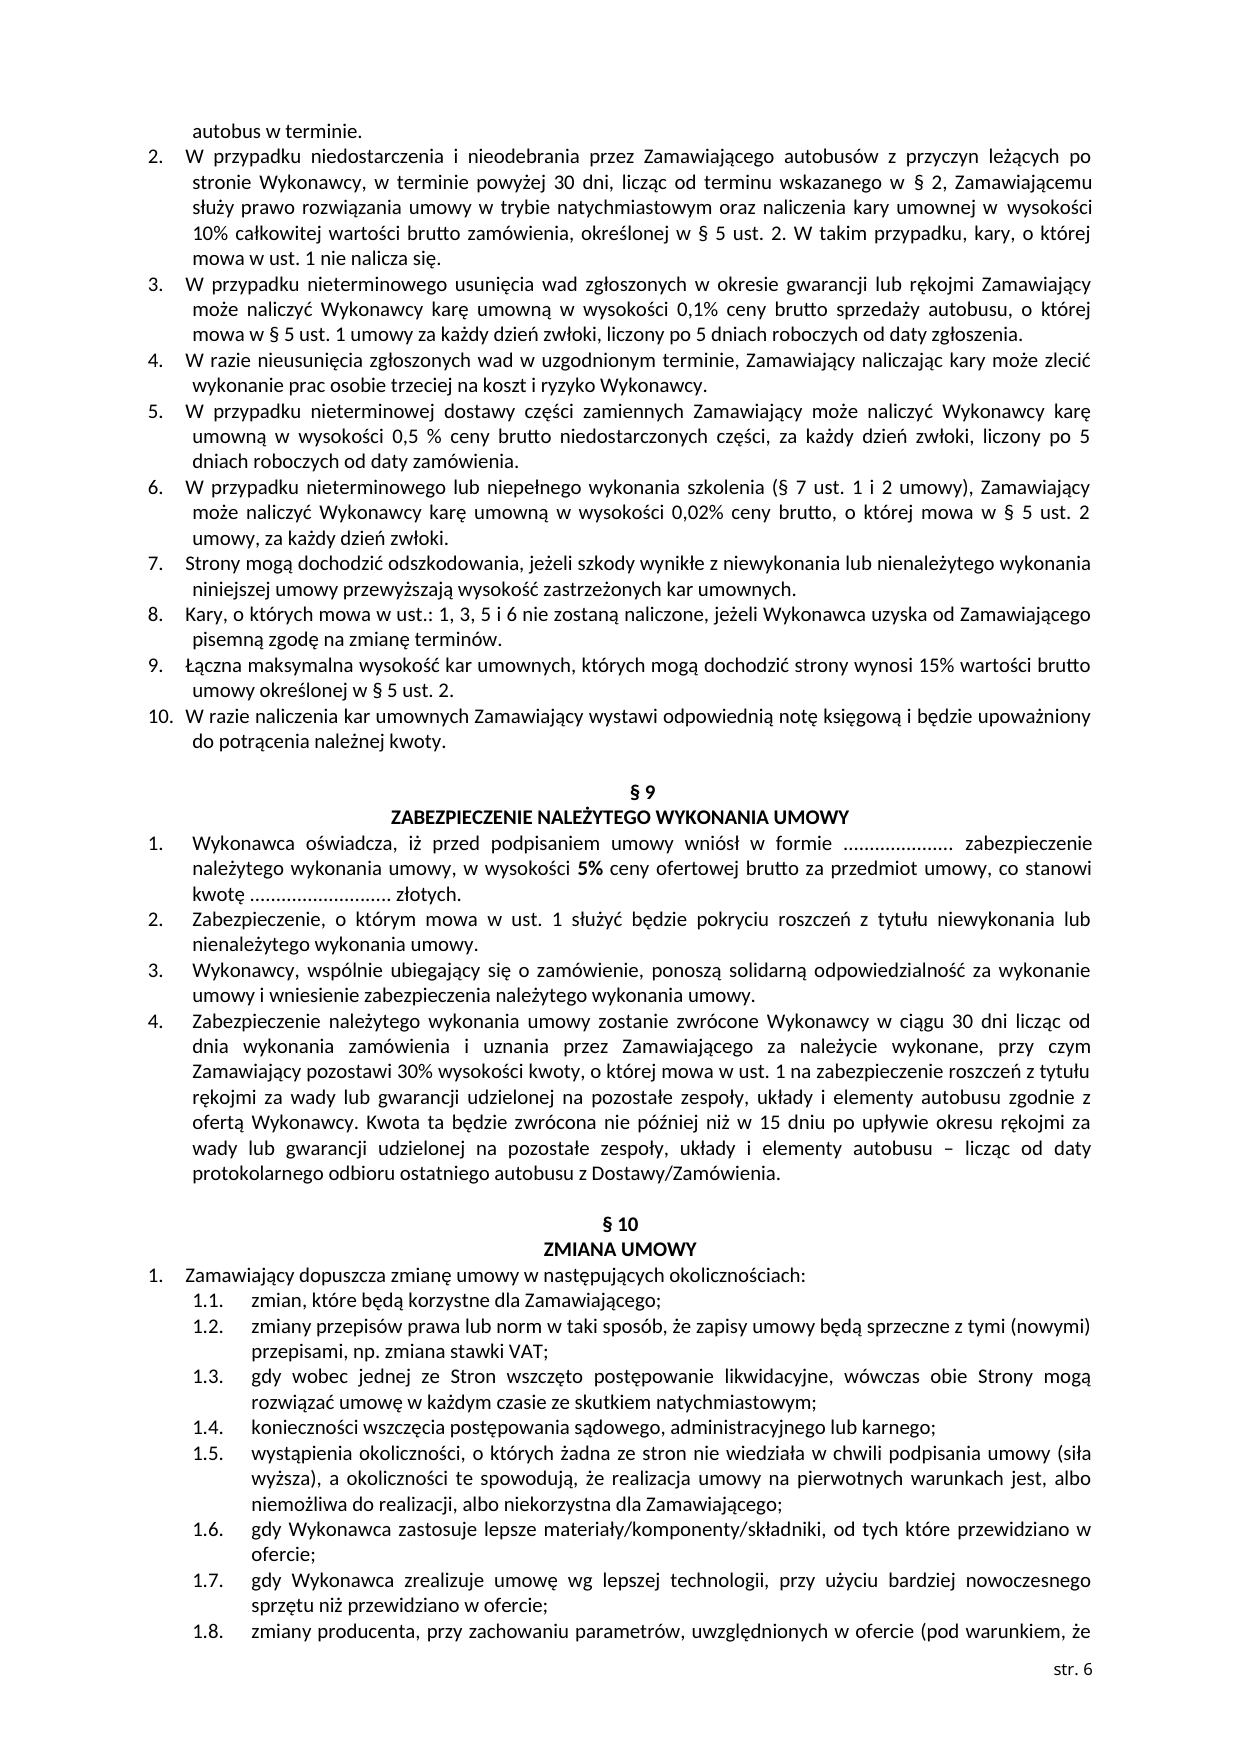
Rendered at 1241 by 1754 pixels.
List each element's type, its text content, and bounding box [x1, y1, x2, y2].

list Strony mogą dochodzić odszkodowania, jeżeli szkody wynikłe z niewykonania lub nienależytego wykonania niniejszej umowy przewyższają wysokość zastrzeżonych kar umownych. [148, 550, 1092, 601]
list Zamawiający dopuszcza zmianę umowy w następujących okolicznościach: [148, 1262, 1092, 1287]
list gdy Wykonawca zrealizuje umowę wg lepszej technologii, przy użyciu bardziej nowoczesnego sprzętu niż przewidziano w ofercie; [192, 1567, 1092, 1618]
list Wykonawcy, wspólnie ubiegający się o zamówienie, ponoszą solidarną odpowiedzialność za wykonanie umowy i wniesienie zabezpieczenia należytego wykonania umowy. [148, 957, 1092, 1008]
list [192, 1618, 1092, 1643]
list W przypadku nieterminowego lub niepełnego wykonania szkolenia (§ 7 ust. 1 i 2 umowy), Zamawiający może naliczyć Wykonawcy karę umowną w wysokości 0,02% ceny brutto, o której mowa w § 5 ust. 2 umowy, za każdy dzień zwłoki. [148, 474, 1092, 550]
list konieczności wszczęcia postępowania sądowego, administracyjnego lub karnego; [192, 1414, 1092, 1440]
list Wykonawca oświadcza, iż przed podpisaniem umowy wniósł w formie ..................... zabezpieczenie należytego wykonania umowy, w wysokości 5% ceny ofertowej brutto za przedmiot umowy, co stanowi kwotę ........................... złotych. [148, 830, 1092, 906]
text § 10 [148, 1211, 1092, 1237]
list W razie naliczenia kar umownych Zamawiający wystawi odpowiednią notę księgową i będzie upoważniony do potrącenia należnej kwoty. [148, 703, 1092, 754]
list W razie nieusunięcia zgłoszonych wad w uzgodnionym terminie, Zamawiający naliczając kary może zlecić wykonanie prac osobie trzeciej na koszt i ryzyko Wykonawcy. [148, 347, 1092, 398]
list gdy Wykonawca zastosuje lepsze materiały/komponenty/składniki, od tych które przewidziano w ofercie; [192, 1516, 1092, 1567]
list Zabezpieczenie należytego wykonania umowy zostanie zwrócone Wykonawcy w ciągu 30 dni licząc od dnia wykonania zamówienia i uznania przez Zamawiającego za należycie wykonane, przy czym Zamawiający pozostawi 30% wysokości kwoty, o której mowa w ust. 1 na zabezpieczenie roszczeń z tytułu rękojmi za wady lub gwarancji udzielonej na pozostałe zespoły, układy i elementy autobusu zgodnie z ofertą Wykonawcy. Kwota ta będzie zwrócona nie później niż w 15 dniu po upływie okresu rękojmi za wady lub gwarancji udzielonej na pozostałe zespoły, układy i elementy autobusu – licząc od daty protokolarnego odbioru ostatniego autobusu z Dostawy/Zamówienia. [148, 1008, 1092, 1186]
list zmiany przepisów prawa lub norm w taki sposób, że zapisy umowy będą sprzeczne z tymi (nowymi) przepisami, np. zmiana stawki VAT; [192, 1313, 1092, 1364]
text § 9 [192, 779, 1092, 804]
list gdy wobec jednej ze Stron wszczęto postępowanie likwidacyjne, wówczas obie Strony mogą rozwiązać umowę w każdym czasie ze skutkiem natychmiastowym; [192, 1364, 1092, 1414]
list Łączna maksymalna wysokość kar umownych, których mogą dochodzić strony wynosi 15% wartości brutto umowy określonej w § 5 ust. 2. [148, 652, 1092, 703]
list wystąpienia okoliczności, o których żadna ze stron nie wiedziała w chwili podpisania umowy (siła wyższa), a okoliczności te spowodują, że realizacja umowy na pierwotnych warunkach jest, albo niemożliwa do realizacji, albo niekorzystna dla Zamawiającego; [192, 1440, 1092, 1516]
list W przypadku nieterminowej dostawy części zamiennych Zamawiający może naliczyć Wykonawcy karę umowną w wysokości 0,5 % ceny brutto niedostarczonych części, za każdy dzień zwłoki, liczony po 5 dniach roboczych od daty zamówienia. [148, 398, 1092, 474]
list Zabezpieczenie, o którym mowa w ust. 1 służyć będzie pokryciu roszczeń z tytułu niewykonania lub nienależytego wykonania umowy. [148, 906, 1092, 957]
list Kary, o których mowa w ust.: 1, 3, 5 i 6 nie zostaną naliczone, jeżeli Wykonawca uzyska od Zamawiającego pisemną zgodę na zmianę terminów. [148, 601, 1092, 652]
list W przypadku nieterminowego usunięcia wad zgłoszonych w okresie gwarancji lub rękojmi Zamawiający może naliczyć Wykonawcy karę umowną w wysokości 0,1% ceny brutto sprzedaży autobusu, o której mowa w § 5 ust. 1 umowy za każdy dzień zwłoki, liczony po 5 dniach roboczych od daty zgłoszenia. [148, 271, 1092, 347]
list W przypadku niedostarczenia i nieodebrania przez Zamawiającego autobusów z przyczyn leżących po stronie Wykonawcy, w terminie powyżej 30 dni, licząc od terminu wskazanego w § 2, Zamawiającemu służy prawo rozwiązania umowy w trybie natychmiastowym oraz naliczenia kary umownej w wysokości 10% całkowitej wartości brutto zamówienia, określonej w § 5 ust. 2. W takim przypadku, kary, o której mowa w ust. 1 nie nalicza się. [148, 144, 1092, 271]
list zmian, które będą korzystne dla Zamawiającego; [192, 1287, 1092, 1313]
subtitle ZABEZPIECZENIE NALEŻYTEGO WYKONANIA UMOWY [148, 804, 1092, 830]
text ZMIANA UMOWY [148, 1237, 1092, 1262]
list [148, 118, 1092, 144]
